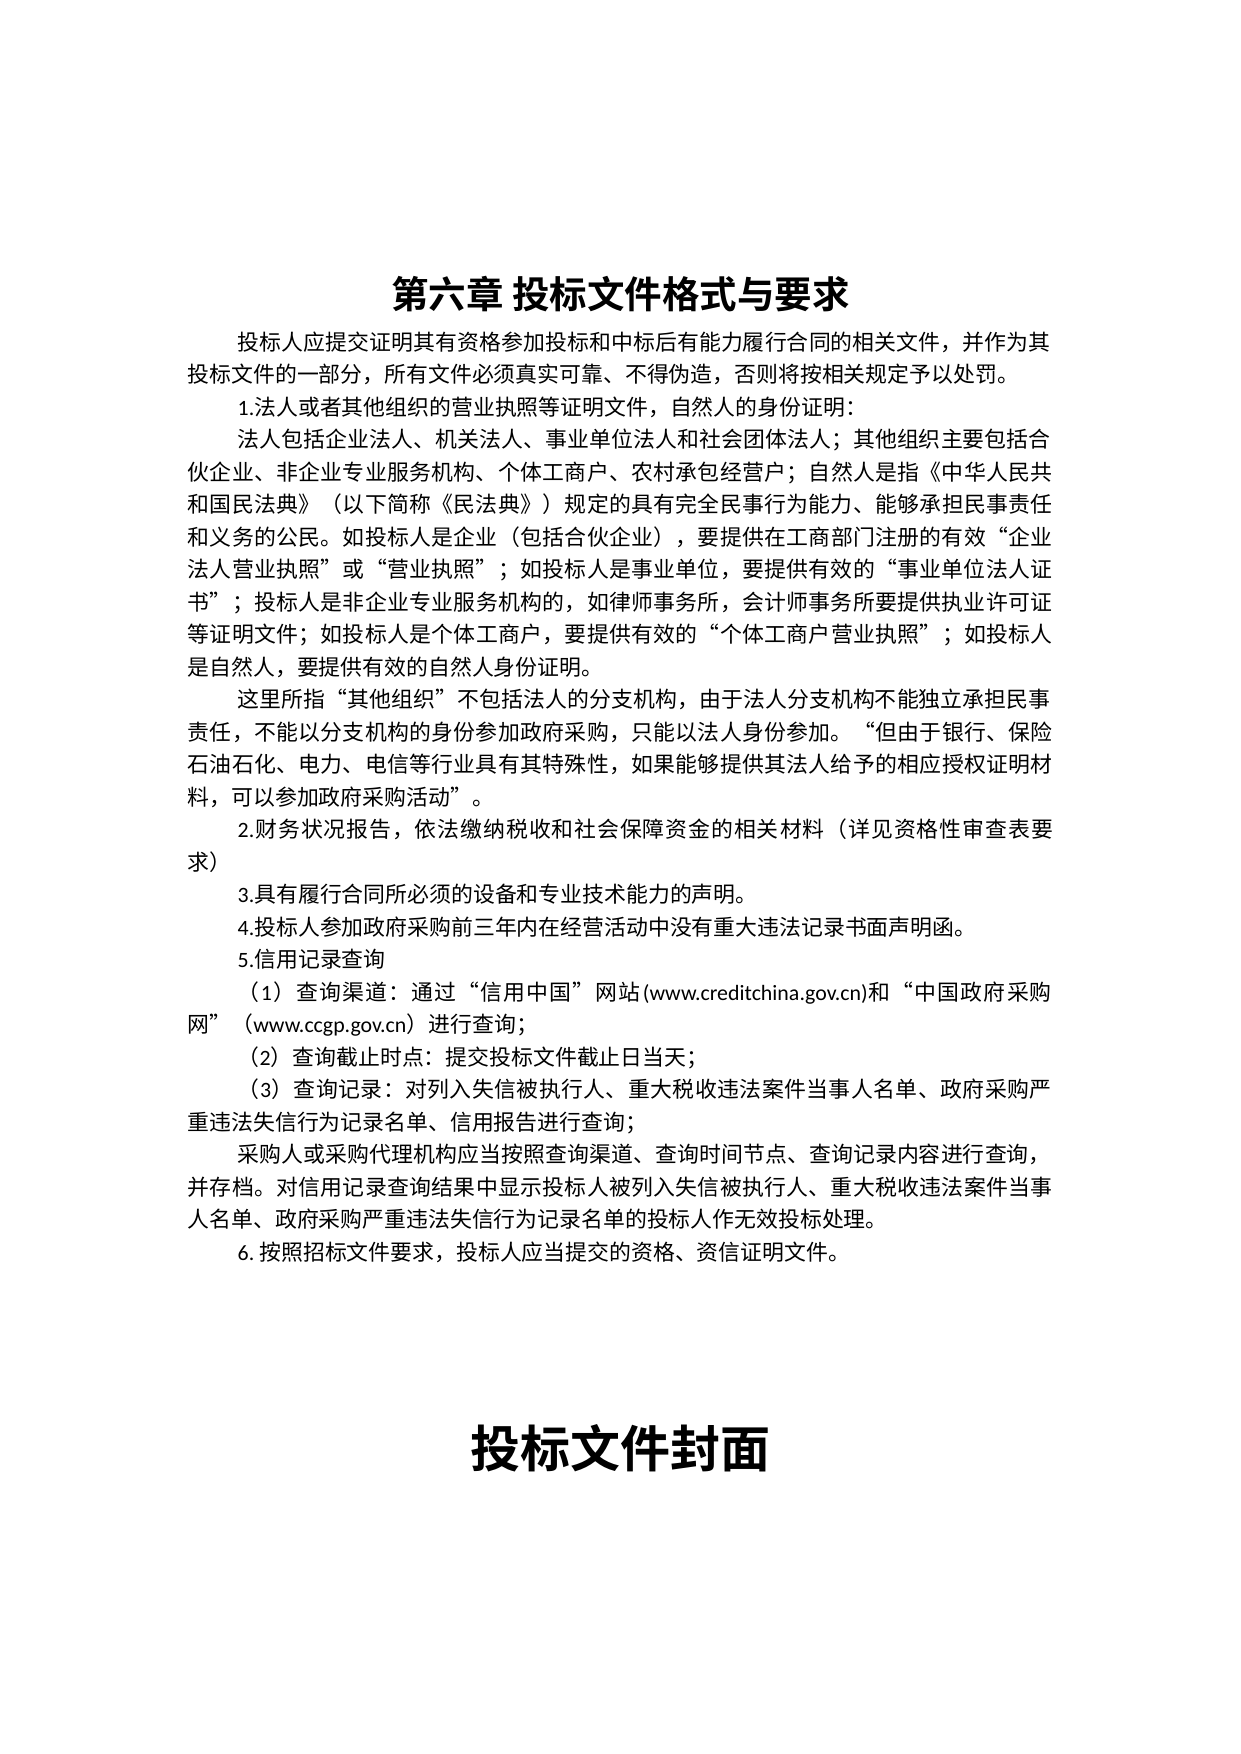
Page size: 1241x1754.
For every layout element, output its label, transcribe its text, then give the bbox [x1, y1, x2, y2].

text 法人包括企业法人、机关法人、事业单位法人和社会团体法人；其他组织主要包括合伙企业、非企业专业服务机构、个体工商户、农村承包经营户；自然人是指《中华人民共和国民法典》（以下简称《民法典》）规定的具有完全民事行为能力、能够承担民事责任和义务的公民。如投标人是企业（包括合伙企业），要提供在工商部门注册的有效“企业法人营业执照”或“营业执照”；如投标人是事业单位，要提供有效的“事业单位法人证书”；投标人是非企业专业服务机构的，如律师事务所，会计师事务所要提供执业许可证等证明文件；如投标人是个体工商户，要提供有效的“个体工商户营业执照”；如投标人是自然人，要提供有效的自然人身份证明。 [187, 422, 1053, 682]
text 投标文件封面 [187, 1397, 1053, 1494]
text （3）查询记录：对列入失信被执行人、重大税收违法案件当事人名单、政府采购严重违法失信行为记录名单、信用报告进行查询； [187, 1072, 1053, 1137]
text 第六章 投标文件格式与要求 [187, 259, 1053, 324]
text 5.信用记录查询 [187, 942, 1053, 974]
text （2）查询截止时点：提交投标文件截止日当天； [187, 1039, 1053, 1072]
text 2.财务状况报告，依法缴纳税收和社会保障资金的相关材料（详见资格性审查表要求） [187, 812, 1053, 877]
text 1.法人或者其他组织的营业执照等证明文件，自然人的身份证明： [187, 389, 1053, 422]
text 这里所指“其他组织”不包括法人的分支机构，由于法人分支机构不能独立承担民事责任，不能以分支机构的身份参加政府采购，只能以法人身份参加。“但由于银行、保险、石油石化、电力、电信等行业具有其特殊性，如果能够提供其法人给予的相应授权证明材料，可以参加政府采购活动”。 [187, 682, 1053, 812]
text 采购人或采购代理机构应当按照查询渠道、查询时间节点、查询记录内容进行查询，并存档。对信用记录查询结果中显示投标人被列入失信被执行人、重大税收违法案件当事人名单、政府采购严重违法失信行为记录名单的投标人作无效投标处理。 [187, 1137, 1053, 1234]
text （1）查询渠道：通过“信用中国”网站(www.creditchina.gov.cn)和“中国政府采购网”（www.ccgp.gov.cn）进行查询； [187, 974, 1053, 1039]
text 投标人应提交证明其有资格参加投标和中标后有能力履行合同的相关文件，并作为其投标文件的一部分，所有文件必须真实可靠、不得伪造，否则将按相关规定予以处罚。 [187, 324, 1053, 389]
text 3.具有履行合同所必须的设备和专业技术能力的声明。 [187, 877, 1053, 909]
text 4.投标人参加政府采购前三年内在经营活动中没有重大违法记录书面声明函。 [187, 909, 1053, 942]
text 6. 按照招标文件要求，投标人应当提交的资格、资信证明文件。 [187, 1234, 1053, 1267]
